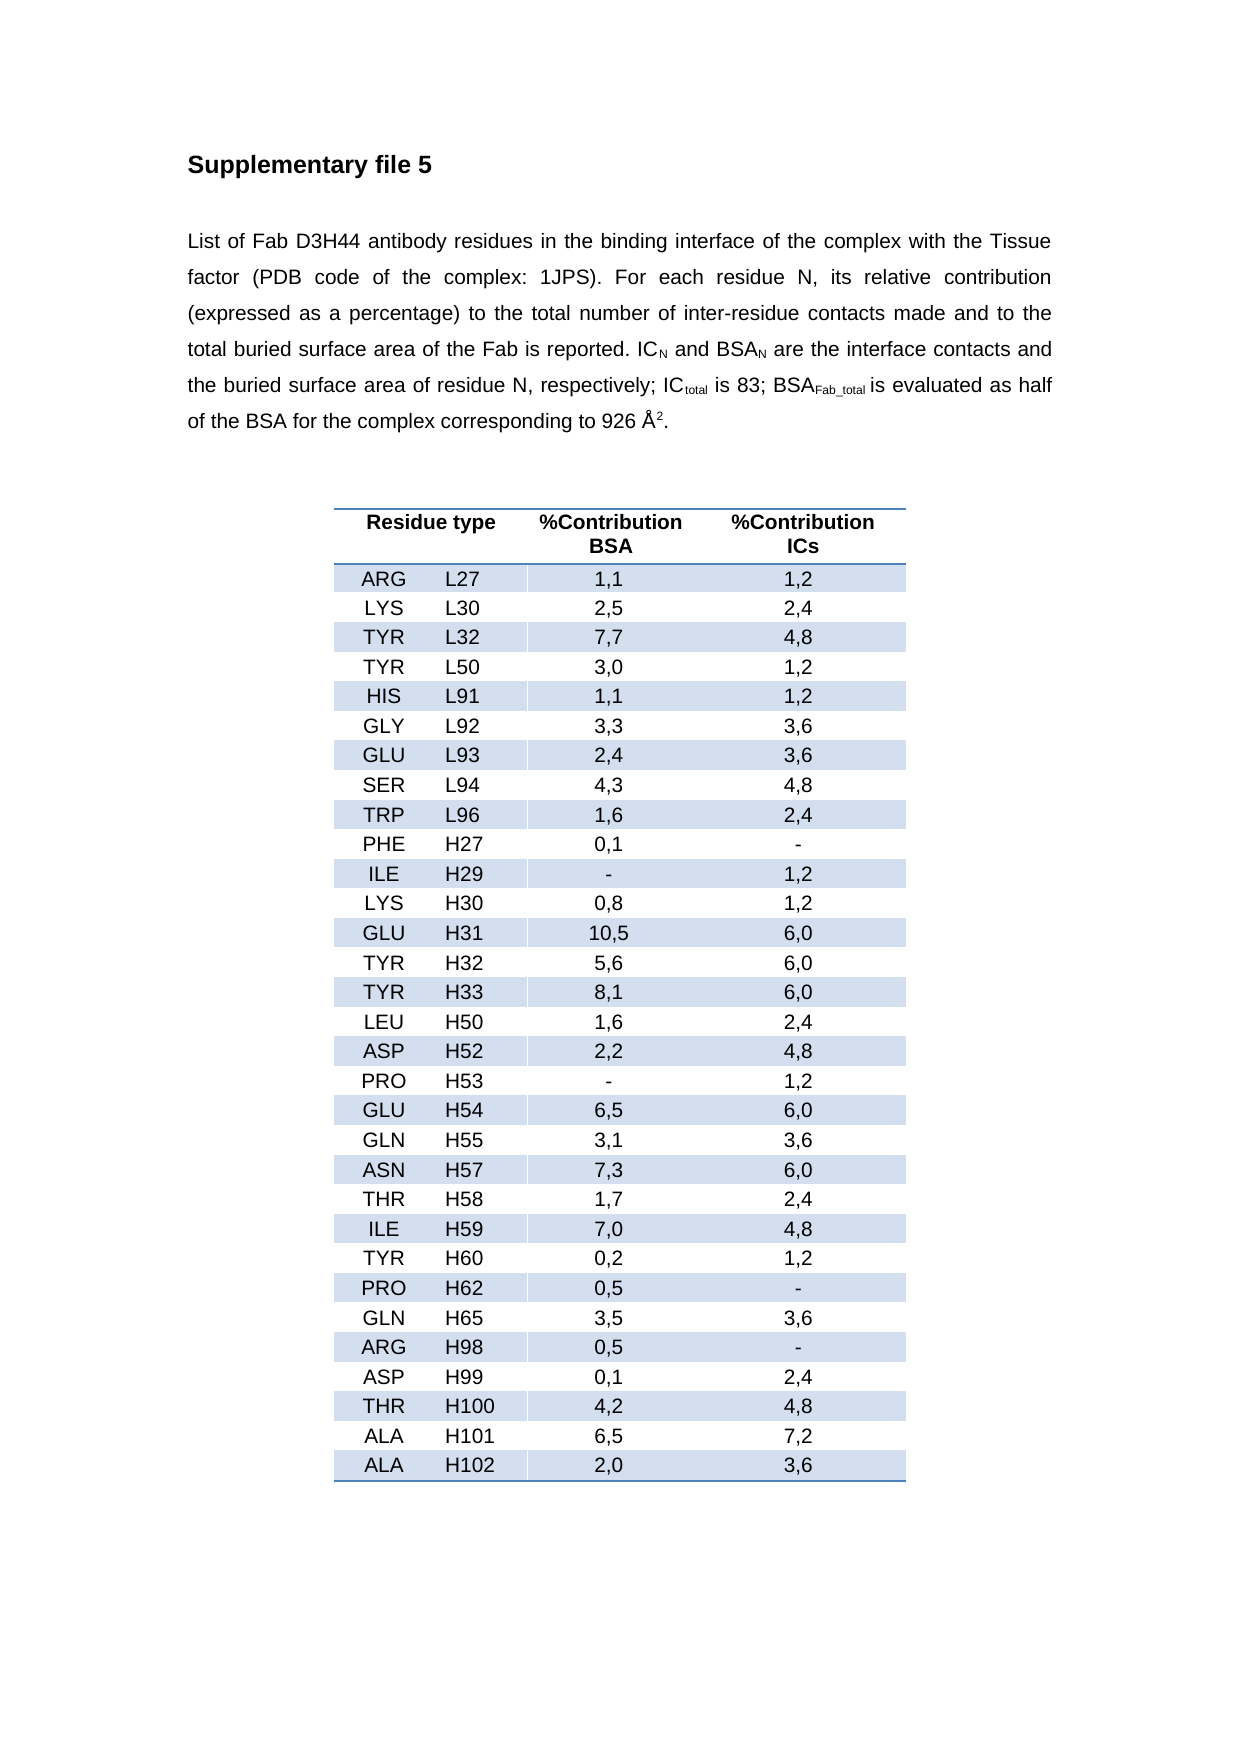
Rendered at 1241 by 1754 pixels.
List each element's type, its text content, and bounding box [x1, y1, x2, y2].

table_cell GLY [334, 711, 434, 740]
table_cell H32 [434, 948, 527, 977]
table_cell GLU [334, 918, 434, 947]
table_cell ASN [334, 1155, 434, 1184]
table_cell ALA [334, 1450, 434, 1480]
table_cell H29 [434, 859, 527, 888]
table_cell 7,7 [528, 622, 690, 652]
table_cell 0,1 [528, 829, 690, 859]
table_cell GLN [334, 1125, 434, 1154]
table_cell L27 [434, 565, 527, 592]
table_cell H55 [434, 1125, 527, 1154]
table_cell ASP [334, 1362, 434, 1391]
table_cell TRP [334, 800, 434, 829]
table_cell ILE [334, 1214, 434, 1243]
table_cell 7,2 [690, 1421, 906, 1450]
table_cell 4,8 [690, 770, 906, 799]
table_cell H58 [434, 1184, 527, 1214]
table_cell H31 [434, 918, 527, 947]
table_cell 4,8 [690, 1391, 906, 1421]
table_cell - [690, 829, 906, 859]
table_cell 4,3 [528, 770, 690, 799]
table_cell 2,4 [690, 1184, 906, 1214]
table_cell L50 [434, 652, 527, 681]
text List of Fab D3H44 antibody residues in the binding interface of the complex with the Tissue factor (PDB code of the complex: 1JPS). For each residue N, its relative contribution (expressed as a percentage) to the total number of inter-residue contacts made and to the total buried surface area of the Fab is reported. ICN and BSAN are the interface contacts and the buried surface area of residue N, respectively; ICtotal is 83; BSAFab_total is evaluated as half of the BSA for the complex corresponding to 926 Å2. [187, 229, 1053, 433]
table_cell GLU [334, 740, 434, 770]
table_cell 0,1 [528, 1362, 690, 1391]
table_cell 6,0 [690, 918, 906, 947]
table_cell 2,0 [528, 1450, 690, 1480]
table_cell 2,4 [690, 1362, 906, 1391]
table_cell LYS [334, 888, 434, 918]
table_cell 0,5 [528, 1273, 690, 1302]
table_cell LYS [334, 593, 434, 622]
table_cell 1,1 [528, 565, 690, 592]
table_cell 3,6 [690, 1450, 906, 1480]
table_cell 1,2 [690, 1066, 906, 1095]
table_cell - [528, 1066, 690, 1095]
table_cell L96 [434, 800, 527, 829]
table_cell 2,2 [528, 1036, 690, 1066]
table_cell TYR [334, 948, 434, 977]
table_cell PRO [334, 1273, 434, 1302]
table_cell L32 [434, 622, 527, 652]
table_cell ALA [334, 1421, 434, 1450]
table_cell 2,4 [690, 800, 906, 829]
table_cell 6,0 [690, 948, 906, 977]
table_cell L93 [434, 740, 527, 770]
table_cell 3,6 [690, 740, 906, 770]
table_header %Contribution ICs [700, 510, 906, 563]
table_cell - [690, 1273, 906, 1302]
table_header %ContributionBSA [522, 510, 699, 563]
table_cell H52 [434, 1036, 527, 1066]
table_cell L91 [434, 681, 527, 711]
table_cell L92 [434, 711, 527, 740]
table_cell 0,5 [528, 1332, 690, 1362]
table_cell H59 [434, 1214, 527, 1243]
table_cell H60 [434, 1243, 527, 1273]
table_cell THR [334, 1184, 434, 1214]
table_cell 1,2 [690, 888, 906, 918]
table_cell 3,6 [690, 711, 906, 740]
table_cell H98 [434, 1332, 527, 1362]
table_cell 2,4 [690, 593, 906, 622]
table_cell H50 [434, 1007, 527, 1036]
table_cell GLU [334, 1095, 434, 1125]
table_cell HIS [334, 681, 434, 711]
table_cell 3,0 [528, 652, 690, 681]
table_cell 8,1 [528, 977, 690, 1007]
table_cell 2,4 [528, 740, 690, 770]
table_cell 1,2 [690, 681, 906, 711]
table_cell 6,5 [528, 1421, 690, 1450]
table_cell LEU [334, 1007, 434, 1036]
table_cell ARG [334, 565, 434, 592]
table_cell 1,2 [690, 1243, 906, 1273]
table_cell H62 [434, 1273, 527, 1302]
table_cell H65 [434, 1303, 527, 1332]
table_cell 3,3 [528, 711, 690, 740]
table_header Residue type [334, 510, 522, 563]
table_cell TYR [334, 622, 434, 652]
table_cell 4,8 [690, 622, 906, 652]
table_cell L94 [434, 770, 527, 799]
table_cell GLN [334, 1303, 434, 1332]
table_cell ILE [334, 859, 434, 888]
table_cell H100 [434, 1391, 527, 1421]
table_cell 1,2 [690, 859, 906, 888]
table_cell 3,1 [528, 1125, 690, 1154]
table_cell H99 [434, 1362, 527, 1391]
table_cell 0,2 [528, 1243, 690, 1273]
table_cell - [528, 859, 690, 888]
table_cell 1,2 [690, 652, 906, 681]
table_cell 10,5 [528, 918, 690, 947]
table_cell 1,7 [528, 1184, 690, 1214]
table_cell 4,8 [690, 1214, 906, 1243]
table_cell ARG [334, 1332, 434, 1362]
table_cell 1,2 [690, 565, 906, 592]
table_cell 1,6 [528, 800, 690, 829]
table_cell 0,8 [528, 888, 690, 918]
text Supplementary file 5 [187, 150, 1053, 179]
table_cell PRO [334, 1066, 434, 1095]
table_cell 5,6 [528, 948, 690, 977]
table_cell 1,1 [528, 681, 690, 711]
table_cell H53 [434, 1066, 527, 1095]
table_cell H33 [434, 977, 527, 1007]
table_cell 6,0 [690, 1095, 906, 1125]
table_cell TYR [334, 977, 434, 1007]
table_cell L30 [434, 593, 527, 622]
table_cell 7,3 [528, 1155, 690, 1184]
table_cell 6,0 [690, 1155, 906, 1184]
table_cell H101 [434, 1421, 527, 1450]
table_cell PHE [334, 829, 434, 859]
table_cell 7,0 [528, 1214, 690, 1243]
table_cell TYR [334, 1243, 434, 1273]
table_cell 6,0 [690, 977, 906, 1007]
table_cell H30 [434, 888, 527, 918]
table_cell THR [334, 1391, 434, 1421]
table_cell - [690, 1332, 906, 1362]
table_cell 4,8 [690, 1036, 906, 1066]
table_cell SER [334, 770, 434, 799]
table_cell 3,6 [690, 1303, 906, 1332]
table_cell H27 [434, 829, 527, 859]
table_cell 1,6 [528, 1007, 690, 1036]
table_cell 3,5 [528, 1303, 690, 1332]
table_cell 2,5 [528, 593, 690, 622]
table_cell TYR [334, 652, 434, 681]
table_cell 3,6 [690, 1125, 906, 1154]
table_cell 4,2 [528, 1391, 690, 1421]
table_cell ASP [334, 1036, 434, 1066]
table_cell 2,4 [690, 1007, 906, 1036]
table_cell H102 [434, 1450, 527, 1480]
table_cell H57 [434, 1155, 527, 1184]
table_cell H54 [434, 1095, 527, 1125]
table_cell 6,5 [528, 1095, 690, 1125]
